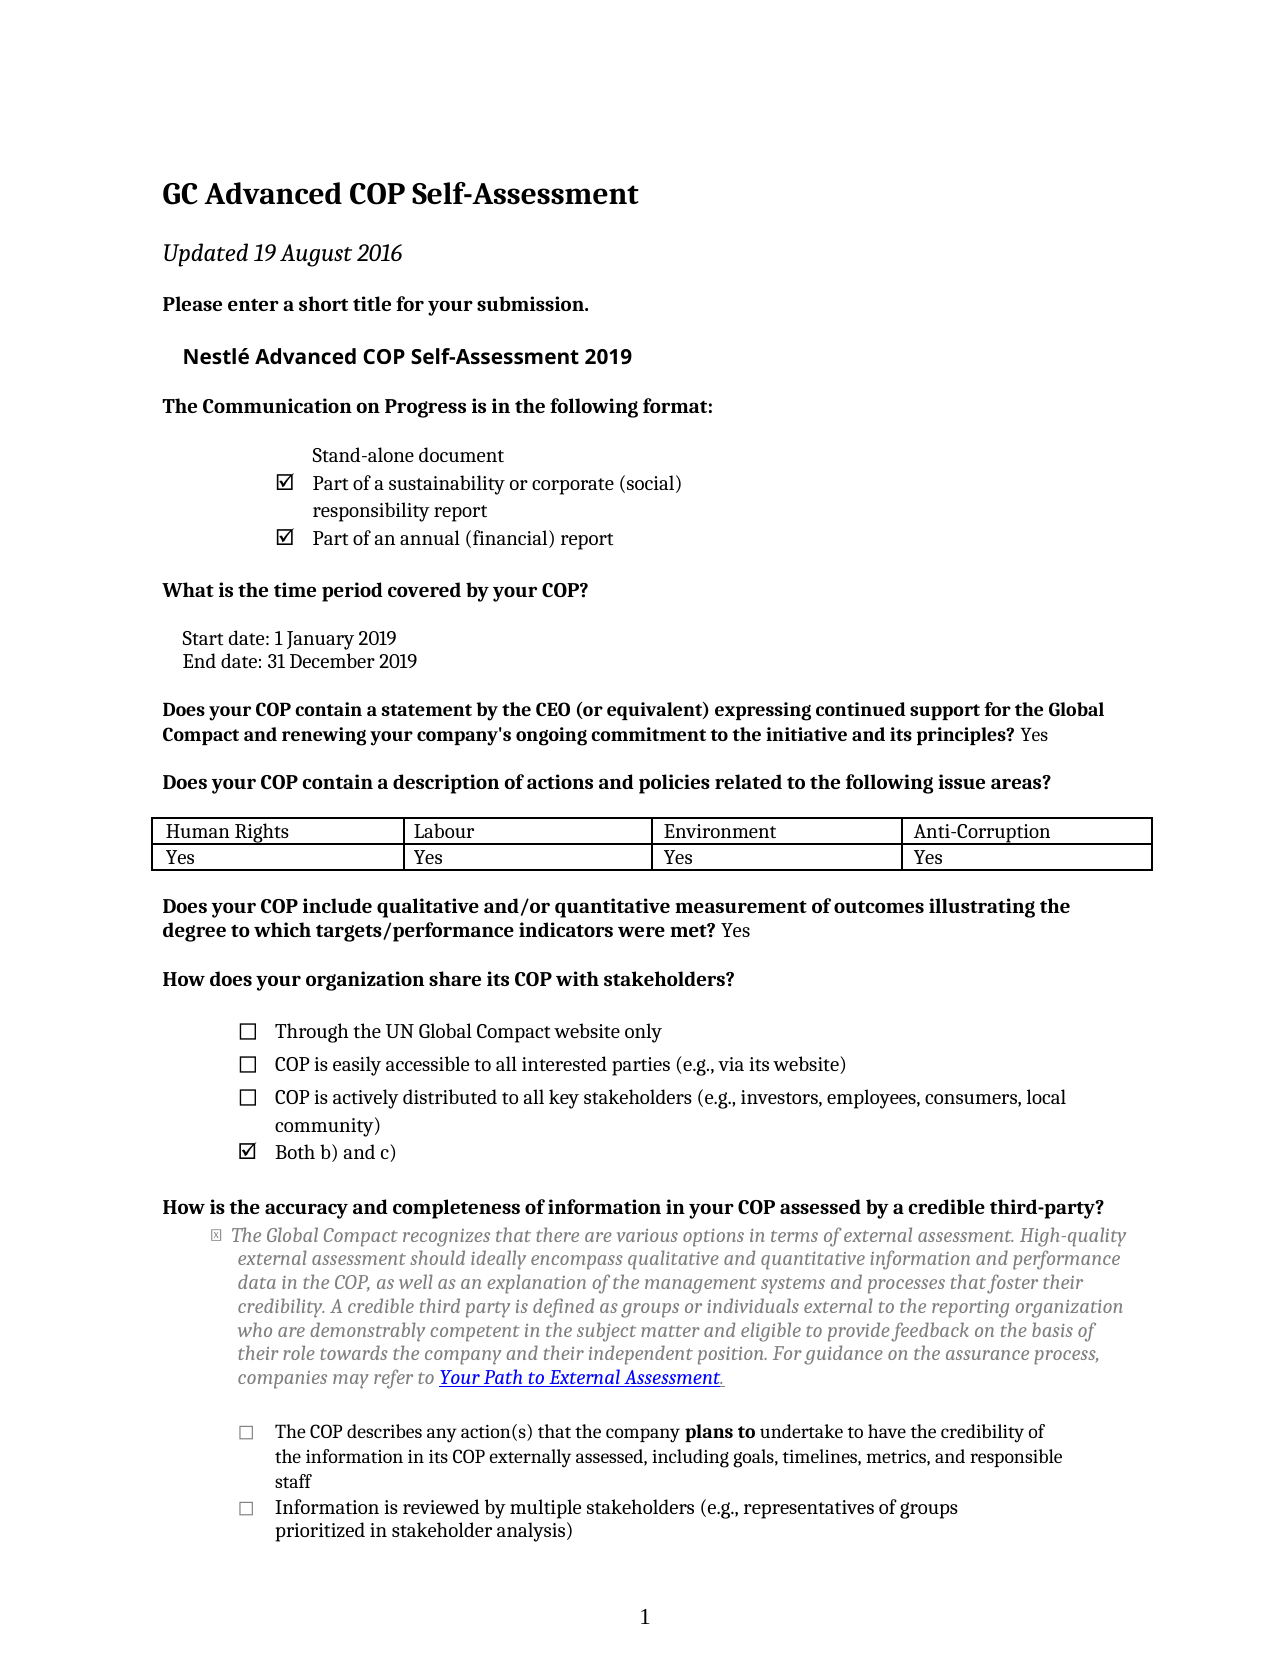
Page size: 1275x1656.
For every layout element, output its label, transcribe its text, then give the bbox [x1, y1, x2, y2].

table_header Environment [653, 819, 901, 843]
list Through the UN Global Compact website only [237, 1016, 1139, 1044]
list Part of an annual (financial) report [275, 526, 769, 550]
text Please enter a short title for your submission. [162, 293, 1139, 317]
list The Global Compact recognizes that there are various options in terms of external assessment. High-quality external assessment should ideally encompass qualitative and quantitative information and performance data in the COP, as well as an explanation of the management systems and processes that foster their credibility. A credible third party is defined as groups or individuals external to the reporting organization who are demonstrably competent in the subject matter and eligible to provide feedback on the basis of their role towards the company and their independent position. For guidance on the assurance process, companies may refer to Your Path to External Assessment. [209, 1224, 1137, 1390]
text GC Advanced COP Self-Assessment [162, 176, 1139, 212]
text Does your COP contain a description of actions and policies related to the following issue areas? [162, 771, 1139, 795]
text The Communication on Progress is in the following format: [162, 395, 1139, 419]
list The COP describes any action(s) that the company plans to undertake to have the credibility of the information in its COP externally assessed, including goals, timelines, metrics, and responsible staff [237, 1420, 1071, 1494]
subtitle Nestlé Advanced COP Self-Assessment 2019 [182, 342, 1139, 370]
list Part of a sustainability or corporate (social) responsibility report [275, 471, 769, 523]
table_cell Yes [405, 845, 651, 869]
text Does your COP contain a statement by the CEO (or equivalent) expressing continued support for the Global Compact and renewing your company's ongoing commitment to the initiative and its principles? Yes [162, 699, 1133, 746]
list COP is actively distributed to all key stakeholders (e.g., investors, employees, consumers, local community) [237, 1081, 1139, 1137]
text Updated 19 August 2016 [162, 239, 1139, 268]
list COP is easily accessible to all interested parties (e.g., via its website) [237, 1048, 1139, 1077]
text How does your organization share its COP with stakeholders? [162, 967, 1139, 991]
table_cell Yes [153, 845, 403, 869]
text How is the accuracy and completeness of information in your COP assessed by a credible third-party? [162, 1196, 1139, 1219]
text End date: 31 December 2019 [182, 650, 1139, 674]
table_header Anti-Corruption [903, 819, 1151, 843]
list Both b) and c) [237, 1141, 1139, 1165]
text Start date: 1 January 2019 [182, 626, 1139, 650]
text What is the time period covered by your COP? [162, 578, 1139, 602]
table_cell Yes [903, 845, 1151, 869]
list Stand-alone document [312, 443, 1139, 467]
text Does your COP include qualitative and/or quantitative measurement of outcomes illustrating the degree to which targets/performance indicators were met? Yes [162, 895, 1137, 942]
table_header Labour [405, 819, 651, 843]
list Information is reviewed by multiple stakeholders (e.g., representatives of groups prioritized in stakeholder analysis) [237, 1496, 1031, 1543]
table_header Human Rights [153, 819, 403, 843]
table_cell Yes [653, 845, 901, 869]
